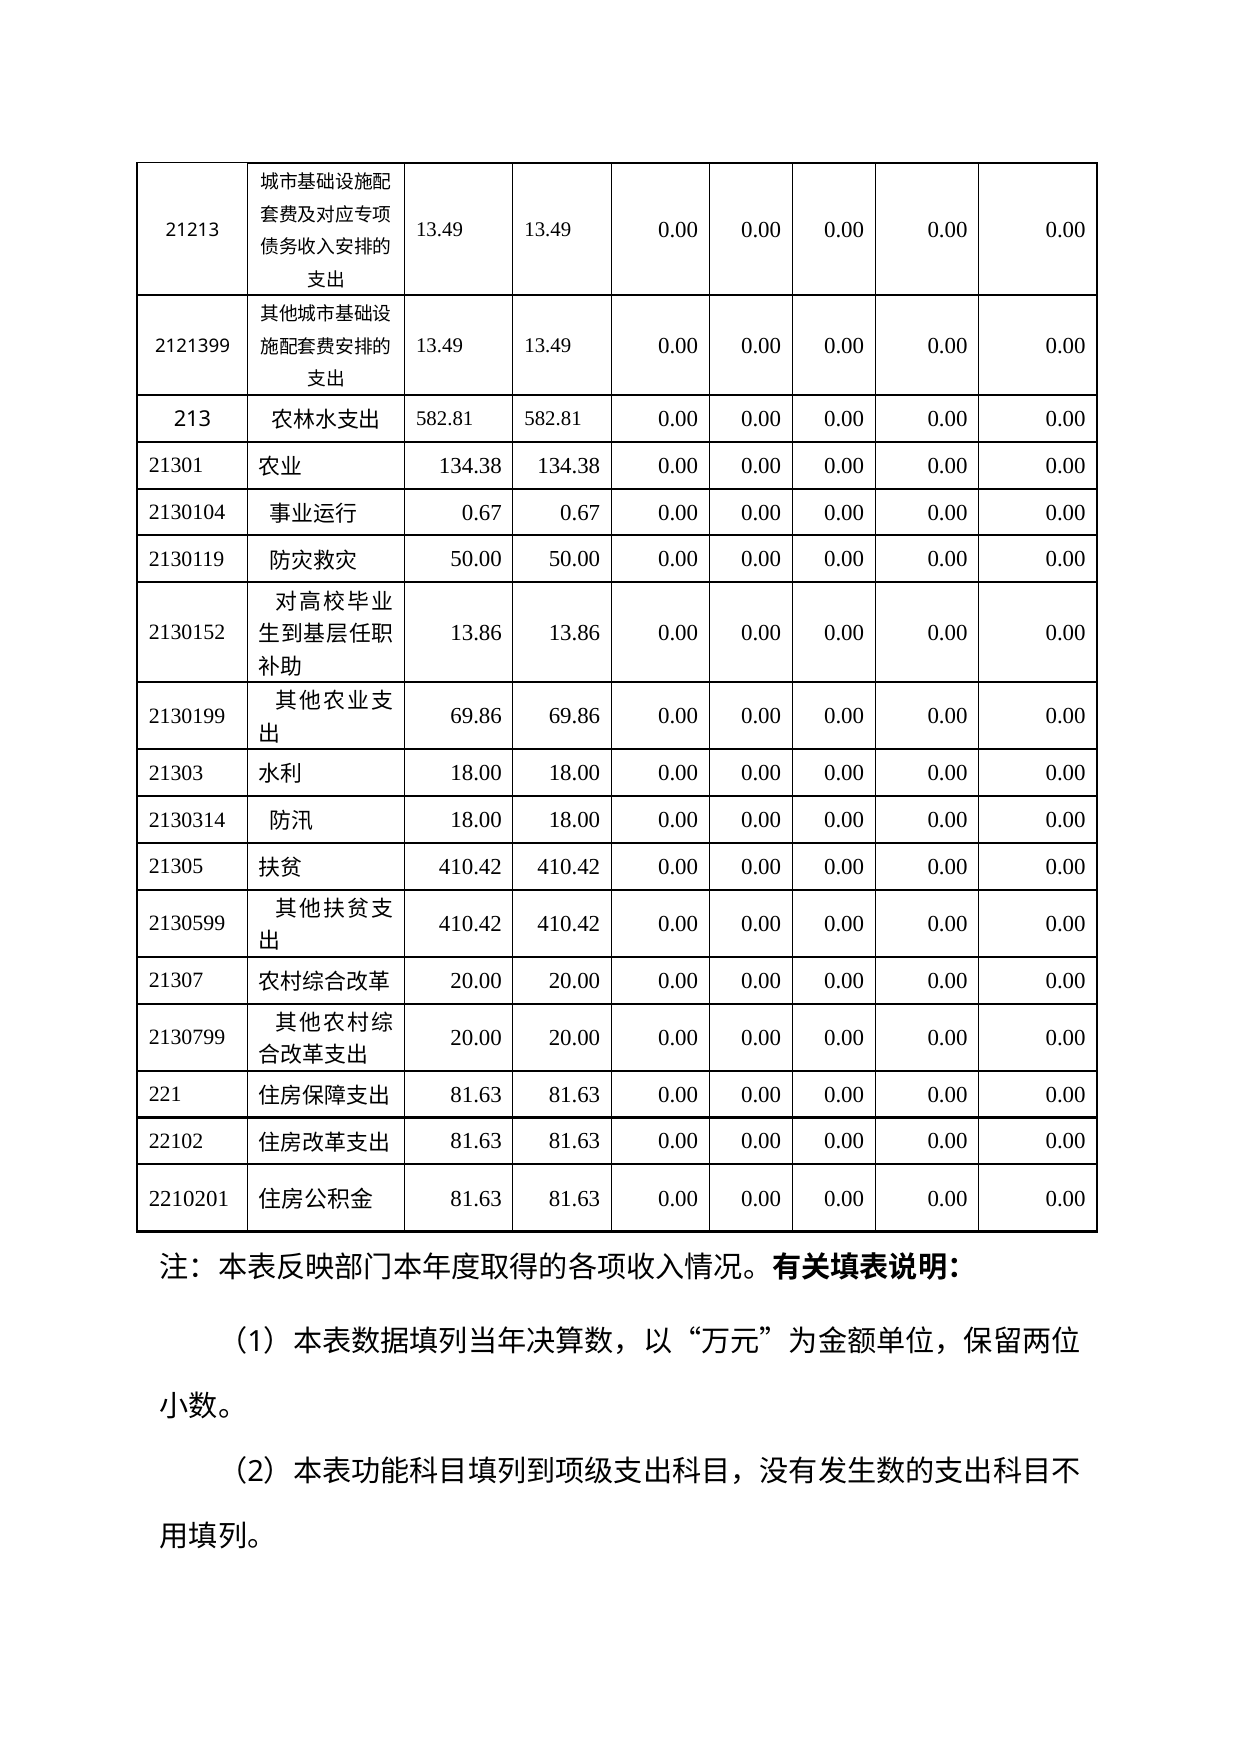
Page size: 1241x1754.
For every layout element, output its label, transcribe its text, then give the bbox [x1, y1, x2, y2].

table_cell 410.42 [513, 891, 611, 956]
table_cell 防灾救灾 [248, 536, 404, 581]
table_cell 0.00 [793, 583, 875, 681]
table_cell 0.00 [793, 443, 875, 487]
table_cell 0.00 [979, 396, 1096, 441]
table_cell 0.67 [513, 490, 611, 534]
table_cell 0.00 [793, 683, 875, 748]
table_cell 69.86 [405, 683, 512, 748]
table_cell 0.00 [793, 296, 875, 394]
table_cell 81.63 [513, 1072, 611, 1116]
table_cell 0.00 [710, 683, 792, 748]
table_cell 0.00 [710, 583, 792, 681]
table_cell 0.00 [876, 164, 978, 294]
table_cell 0.00 [612, 1165, 709, 1230]
text （2）本表功能科目填列到项级支出科目，没有发生数的支出科目不用填列。 [159, 1436, 1081, 1566]
table_cell 0.00 [876, 891, 978, 956]
table_cell 0.00 [793, 396, 875, 441]
table_cell 0.00 [876, 396, 978, 441]
table_cell 0.00 [612, 396, 709, 441]
table_cell 0.00 [612, 443, 709, 487]
table_cell 221 [138, 1072, 247, 1116]
text （1）本表数据填列当年决算数，以“万元”为金额单位，保留两位小数。 [159, 1306, 1081, 1436]
table_cell 其他农村综合改革支出 [248, 1005, 404, 1069]
text 注：本表反映部门本年度取得的各项收入情况。有关填表说明： [159, 1233, 1081, 1297]
table_cell 20.00 [513, 1005, 611, 1069]
table_cell 0.00 [876, 1005, 978, 1069]
table_cell 0.00 [876, 443, 978, 487]
table_cell 0.00 [612, 683, 709, 748]
table_cell 582.81 [405, 396, 512, 441]
table_cell 21213 [138, 163, 247, 294]
table_cell 2210201 [138, 1165, 247, 1230]
table_cell 0.00 [793, 844, 875, 888]
table_cell 0.00 [979, 1165, 1096, 1230]
table_cell 20.00 [405, 1005, 512, 1069]
table_cell 0.00 [876, 750, 978, 795]
table_cell 其他扶贫支出 [248, 891, 404, 956]
table_cell 0.00 [612, 296, 709, 394]
table_cell 其他城市基础设施配套费安排的支出 [248, 296, 404, 394]
table_cell 2130599 [138, 891, 247, 956]
table_cell 0.00 [710, 396, 792, 441]
table_cell 13.86 [405, 583, 512, 681]
table_cell 50.00 [513, 536, 611, 581]
table_cell 81.63 [405, 1072, 512, 1116]
table_cell 0.00 [612, 891, 709, 956]
table_cell 0.00 [793, 1119, 875, 1163]
table_cell 0.00 [979, 844, 1096, 888]
table_cell 0.00 [979, 536, 1096, 581]
table_cell 13.49 [405, 164, 512, 294]
table_cell 其他农业支出 [248, 683, 404, 748]
table_cell 0.00 [710, 1005, 792, 1069]
table_cell 13.49 [405, 296, 512, 394]
table_cell 0.00 [710, 443, 792, 487]
table_cell 13.49 [513, 296, 611, 394]
table_cell 0.00 [979, 1119, 1096, 1163]
table_cell 城市基础设施配套费及对应专项债务收入安排的支出 [248, 164, 404, 294]
table_cell 0.00 [876, 797, 978, 842]
table_cell 住房公积金 [248, 1165, 404, 1230]
table_cell 2130104 [138, 490, 247, 534]
table_cell 81.63 [405, 1119, 512, 1163]
table_cell 0.00 [710, 536, 792, 581]
table_cell 18.00 [405, 750, 512, 795]
table_cell 69.86 [513, 683, 611, 748]
table_cell 13.86 [513, 583, 611, 681]
table_cell 0.00 [612, 490, 709, 534]
table_cell 0.00 [876, 296, 978, 394]
table_cell 0.00 [612, 583, 709, 681]
table_cell 0.00 [710, 844, 792, 888]
table_cell 0.00 [979, 296, 1096, 394]
table_cell 0.00 [979, 797, 1096, 842]
table_cell 防汛 [248, 797, 404, 842]
table_cell 0.00 [710, 164, 792, 294]
table_cell 0.00 [979, 1072, 1096, 1116]
table_cell 21307 [138, 958, 247, 1002]
table_cell 0.00 [793, 490, 875, 534]
table_cell 0.00 [876, 583, 978, 681]
table_cell 2130199 [138, 683, 247, 748]
table_cell 582.81 [513, 396, 611, 441]
table_cell 0.00 [979, 1005, 1096, 1069]
table_cell 134.38 [405, 443, 512, 487]
table_cell 0.00 [793, 1005, 875, 1069]
table_cell 21301 [138, 443, 247, 487]
table_cell 0.00 [710, 490, 792, 534]
table_cell 农村综合改革 [248, 958, 404, 1002]
table_cell 事业运行 [248, 490, 404, 534]
table_cell 0.00 [876, 1165, 978, 1230]
table_cell 0.00 [876, 683, 978, 748]
table_cell 农业 [248, 443, 404, 487]
table_cell 410.42 [405, 844, 512, 888]
table_cell 0.00 [612, 844, 709, 888]
table_cell 0.00 [612, 1119, 709, 1163]
table_cell 2130314 [138, 797, 247, 842]
table_cell 2130799 [138, 1005, 247, 1069]
table_cell 0.00 [876, 1072, 978, 1116]
table_cell 0.00 [876, 490, 978, 534]
table_cell 0.00 [979, 958, 1096, 1002]
table_cell 21305 [138, 844, 247, 888]
table_cell 81.63 [405, 1165, 512, 1230]
table_cell 13.49 [513, 164, 611, 294]
table_cell 20.00 [513, 958, 611, 1002]
table_cell 水利 [248, 750, 404, 795]
table_cell 0.00 [793, 1072, 875, 1116]
table_cell 2130119 [138, 536, 247, 581]
table_cell 0.00 [710, 1119, 792, 1163]
table_cell 18.00 [513, 797, 611, 842]
table_cell 0.00 [793, 536, 875, 581]
table_cell 50.00 [405, 536, 512, 581]
table_cell 21303 [138, 750, 247, 795]
table_cell 18.00 [405, 797, 512, 842]
table_cell 0.00 [793, 1165, 875, 1230]
table_cell 0.00 [710, 797, 792, 842]
table_cell 0.67 [405, 490, 512, 534]
table_cell 0.00 [876, 958, 978, 1002]
table_cell 0.00 [612, 797, 709, 842]
table_cell 0.00 [876, 1119, 978, 1163]
table_cell 0.00 [979, 583, 1096, 681]
table_cell 20.00 [405, 958, 512, 1002]
table_cell 0.00 [979, 891, 1096, 956]
table_cell 81.63 [513, 1119, 611, 1163]
table_cell 0.00 [876, 844, 978, 888]
table_cell 0.00 [876, 536, 978, 581]
table_cell 住房保障支出 [248, 1072, 404, 1116]
table_cell 22102 [138, 1119, 247, 1163]
table_cell 0.00 [793, 750, 875, 795]
table_cell 0.00 [979, 443, 1096, 487]
table_cell 住房改革支出 [248, 1119, 404, 1163]
table_cell 410.42 [405, 891, 512, 956]
table_cell 0.00 [793, 891, 875, 956]
table_cell 18.00 [513, 750, 611, 795]
table_cell 0.00 [612, 958, 709, 1002]
table_cell 0.00 [612, 164, 709, 294]
table_cell 对高校毕业生到基层任职补助 [248, 583, 404, 681]
table_cell 0.00 [612, 1072, 709, 1116]
table_cell 2130152 [138, 583, 247, 681]
table_cell 0.00 [710, 1072, 792, 1116]
table_cell 0.00 [979, 164, 1096, 294]
table_cell 0.00 [979, 683, 1096, 748]
table_cell 扶贫 [248, 844, 404, 888]
table_cell 2121399 [138, 296, 247, 394]
table_cell 0.00 [979, 490, 1096, 534]
table_cell 0.00 [710, 1165, 792, 1230]
table_cell 0.00 [979, 750, 1096, 795]
table_cell 0.00 [710, 296, 792, 394]
table_cell 0.00 [612, 536, 709, 581]
table_cell 0.00 [612, 750, 709, 795]
table_cell 0.00 [710, 750, 792, 795]
table_cell 农林水支出 [248, 396, 404, 441]
table_cell 410.42 [513, 844, 611, 888]
table_cell 0.00 [710, 891, 792, 956]
table_cell 0.00 [710, 958, 792, 1002]
table_cell 81.63 [513, 1165, 611, 1230]
table_cell 213 [138, 396, 247, 441]
table_cell 0.00 [793, 797, 875, 842]
table_cell 134.38 [513, 443, 611, 487]
table_cell 0.00 [793, 164, 875, 294]
table_cell 0.00 [612, 1005, 709, 1069]
table_cell 0.00 [793, 958, 875, 1002]
